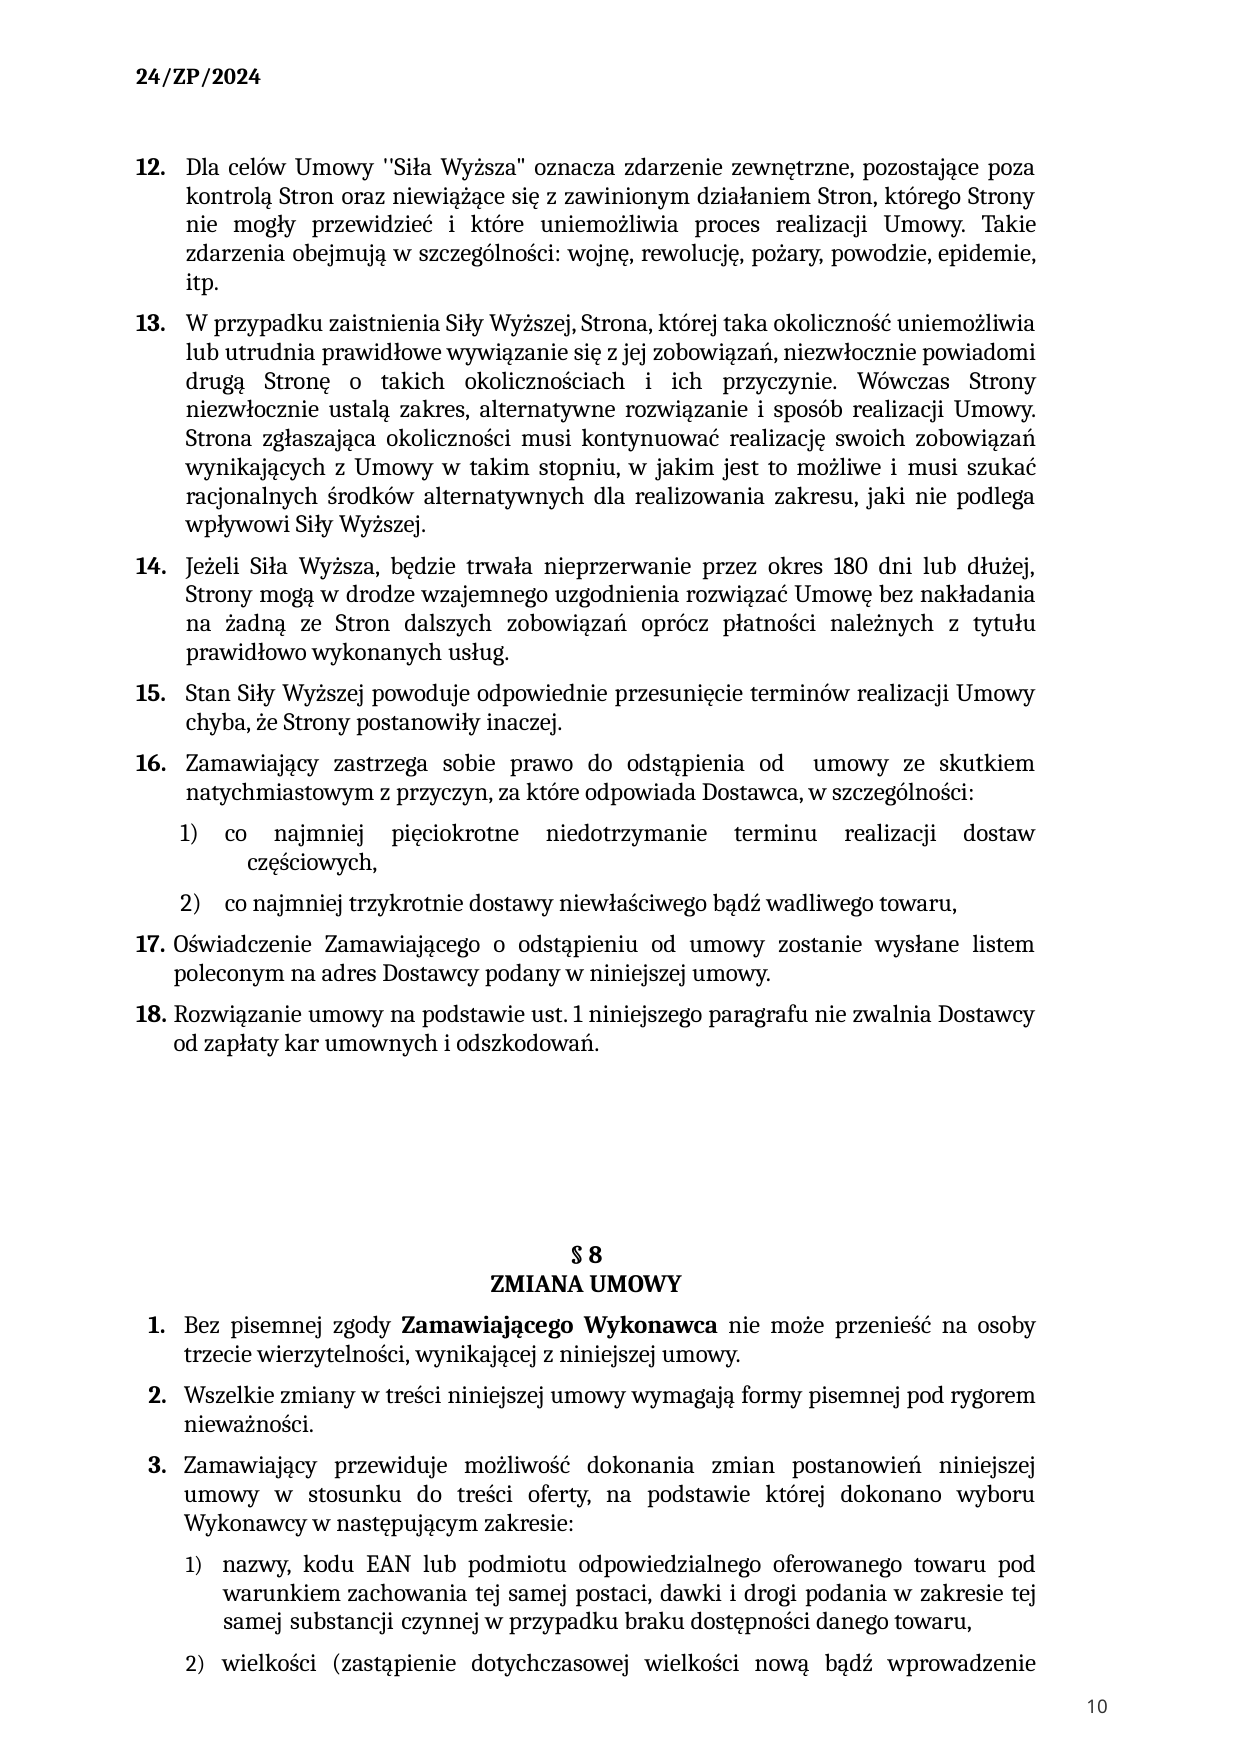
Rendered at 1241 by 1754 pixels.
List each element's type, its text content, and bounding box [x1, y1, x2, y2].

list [186, 1648, 1036, 1677]
list Oświadczenie Zamawiającego o odstąpieniu od umowy zostanie wysłane listem poleconym na adres Dostawcy podany w niniejszej umowy. [136, 930, 1036, 988]
list Bez pisemnej zgody Zamawiającego Wykonawca nie może przenieść na osoby trzecie wierzytelności, wynikającej z niniejszej umowy. [148, 1311, 1036, 1368]
text § 8 [136, 1241, 1036, 1270]
list Rozwiązanie umowy na podstawie ust. 1 niniejszego paragrafu nie zwalnia Dostawcy od zapłaty kar umownych i odszkodowań. [136, 1000, 1036, 1058]
list Dla celów Umowy ''Siła Wyższa" oznacza zdarzenie zewnętrzne, pozostające poza kontrolą Stron oraz niewiążące się z zawinionym działaniem Stron, którego Strony nie mogły przewidzieć i które uniemożliwia proces realizacji Umowy. Takie zdarzenia obejmują w szczególności: wojnę, rewolucję, pożary, powodzie, epidemie, itp. [136, 153, 1036, 297]
list Jeżeli Siła Wyższa, będzie trwała nieprzerwanie przez okres 180 dni lub dłużej, Strony mogą w drodze wzajemnego uzgodnienia rozwiązać Umowę bez nakładania na żadną ze Stron dalszych zobowiązań oprócz płatności należnych z tytułu prawidłowo wykonanych usług. [136, 552, 1036, 667]
list nazwy, kodu EAN lub podmiotu odpowiedzialnego oferowanego towaru pod warunkiem zachowania tej samej postaci, dawki i drogi podania w zakresie tej samej substancji czynnej w przypadku braku dostępności danego towaru, [186, 1550, 1036, 1636]
list co najmniej trzykrotnie dostawy niewłaściwego bądź wadliwego towaru, [180, 889, 1036, 918]
list co najmniej pięciokrotne niedotrzymanie terminu realizacji dostaw częściowych, [180, 819, 1036, 877]
text ZMIANA UMOWY [136, 1270, 1036, 1298]
list Zamawiający przewiduje możliwość dokonania zmian postanowień niniejszej umowy w stosunku do treści oferty, na podstawie której dokonano wyboru Wykonawcy w następującym zakresie: [148, 1451, 1036, 1537]
list Wszelkie zmiany w treści niniejszej umowy wymagają formy pisemnej pod rygorem nieważności. [148, 1381, 1036, 1438]
list W przypadku zaistnienia Siły Wyższej, Strona, której taka okoliczność uniemożliwia lub utrudnia prawidłowe wywiązanie się z jej zobowiązań, niezwłocznie powiadomi drugą Stronę o takich okolicznościach i ich przyczynie. Wówczas Strony niezwłocznie ustalą zakres, alternatywne rozwiązanie i sposób realizacji Umowy. Strona zgłaszająca okoliczności musi kontynuować realizację swoich zobowiązań wynikających z Umowy w takim stopniu, w jakim jest to możliwe i musi szukać racjonalnych środków alternatywnych dla realizowania zakresu, jaki nie podlega wpływowi Siły Wyższej. [136, 309, 1036, 539]
list Stan Siły Wyższej powoduje odpowiednie przesunięcie terminów realizacji Umowy chyba, że Strony postanowiły inaczej. [136, 679, 1036, 737]
list Zamawiający zastrzega sobie prawo do odstąpienia od umowy ze skutkiem natychmiastowym z przyczyn, za które odpowiada Dostawca, w szczególności: [136, 749, 1036, 807]
